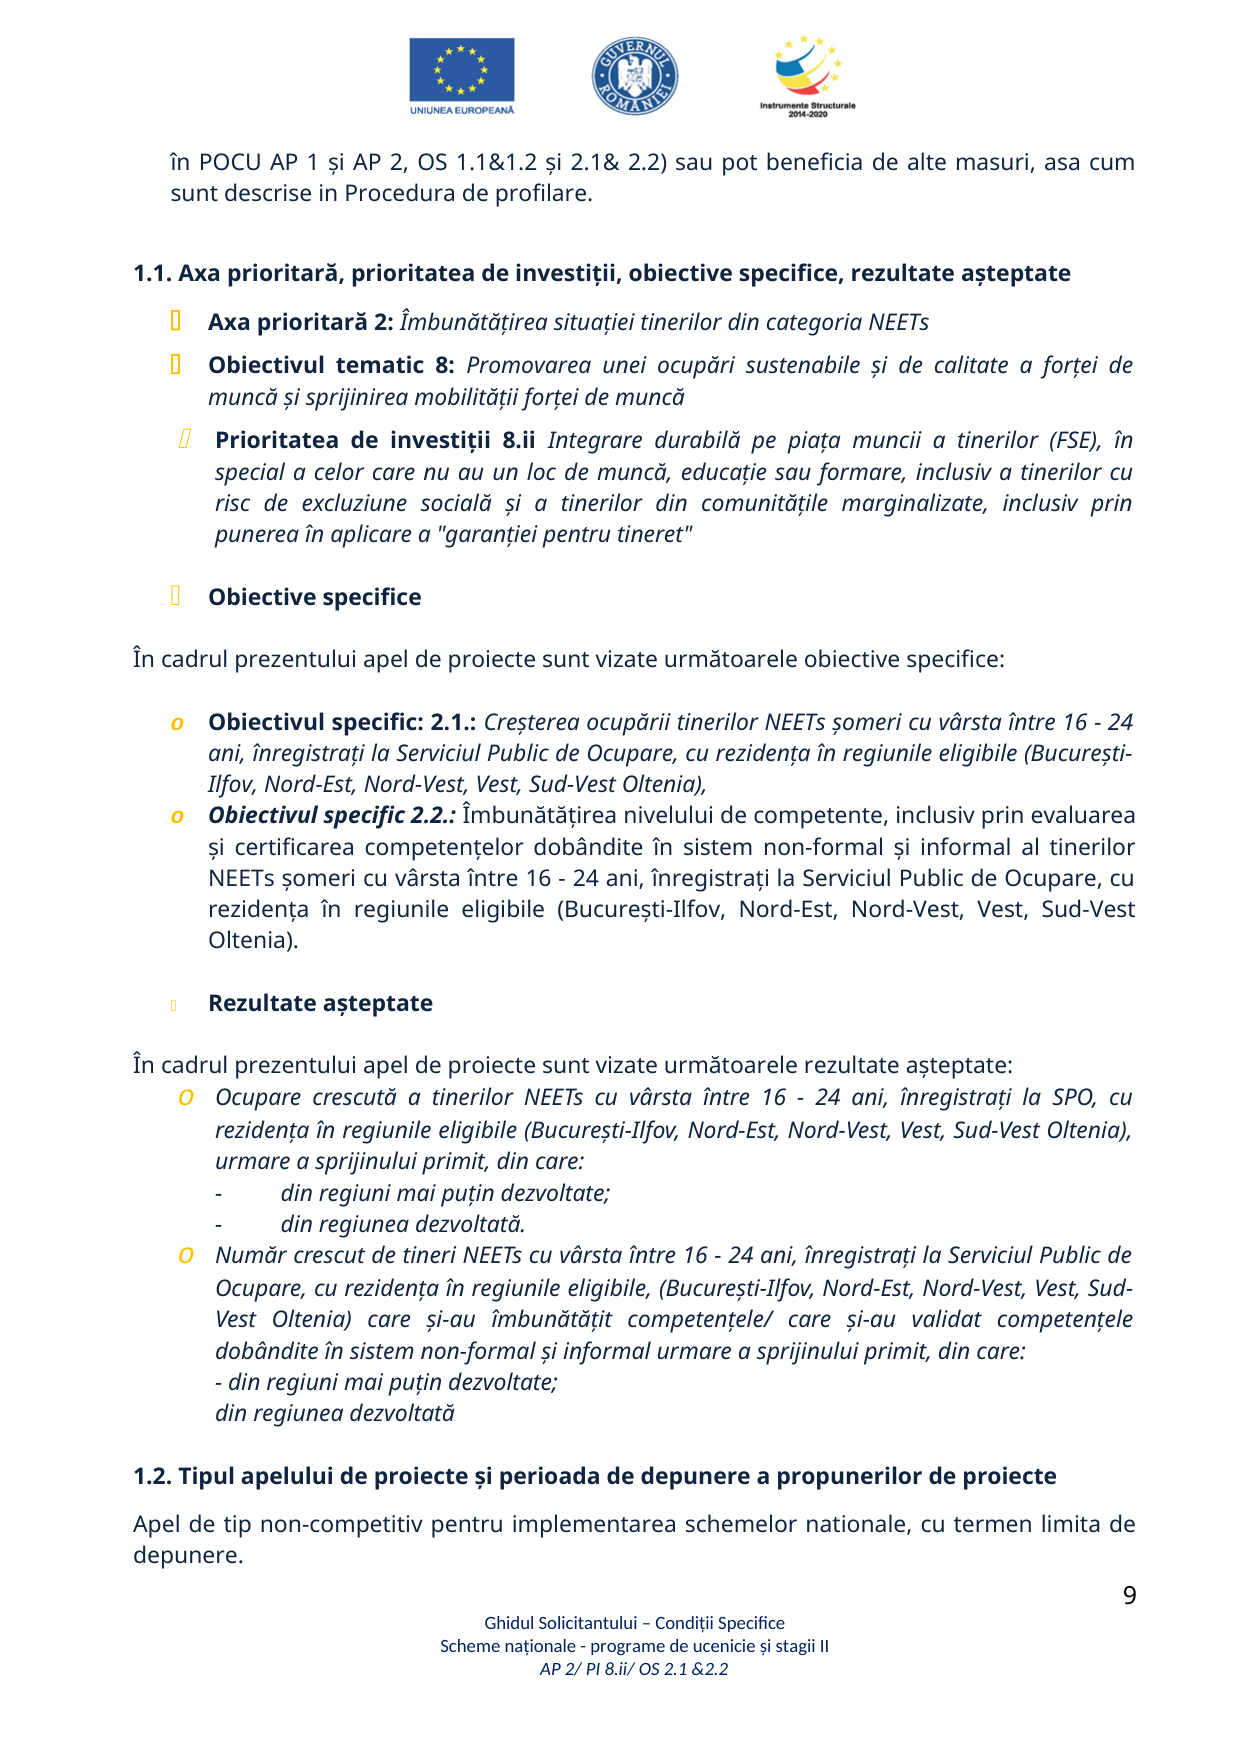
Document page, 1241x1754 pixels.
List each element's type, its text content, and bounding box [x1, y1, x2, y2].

list Obiectivul specific 2.2.: Îmbunătățirea nivelului de competente, inclusiv prin evaluarea și certificarea competențelor dobândite în sistem non-formal și informal al tinerilor NEETs șomeri cu vârsta între 16 - 24 ani, înregistrați la Serviciul Public de Ocupare, cu rezidența în regiunile eligibile (București-Ilfov, Nord-Est, Nord-Vest, Vest, Sud-Vest Oltenia). [170, 799, 1137, 956]
list Obiectivul specific: 2.1.: Creșterea ocupării tinerilor NEETs șomeri cu vârsta între 16 - 24 ani, înregistrați la Serviciul Public de Ocupare, cu rezidența în regiunile eligibile (București-Ilfov, Nord-Est, Nord-Vest, Vest, Sud-Vest Oltenia), [170, 706, 1137, 799]
list Număr crescut de tineri NEETs cu vârsta între 16 - 24 ani, înregistrați la Serviciul Public de Ocupare, cu rezidența în regiunile eligibile, (București-Ilfov, Nord-Est, Nord-Vest, Vest, Sud-Vest Oltenia) care și-au îmbunătățit competențele/ care și-au validat competențele dobândite în sistem non-formal și informal urmare a sprijinului primit, din care: [177, 1239, 1137, 1366]
text Apel de tip non-competitiv pentru implementarea schemelor nationale, cu termen limita de depunere. [133, 1508, 1137, 1571]
list din regiunea dezvoltată [215, 1397, 1137, 1428]
list - din regiunea dezvoltată. [215, 1208, 1137, 1239]
list Obiectivul tematic 8: Promovarea unei ocupări sustenabile și de calitate a forței de muncă și sprijinirea mobilității forței de muncă [170, 349, 1137, 412]
list Prioritatea de investiții 8.ii Integrare durabilă pe piața muncii a tinerilor (FSE), în special a celor care nu au un loc de muncă, educație sau formare, inclusiv a tinerilor cu risc de excluziune socială și a tinerilor din comunitățile marginalizate, inclusiv prin punerea în aplicare a "garanției pentru tineret" [177, 424, 1137, 549]
text În cadrul prezentului apel de proiecte sunt vizate următoarele obiective specifice: [133, 643, 1137, 674]
text În cadrul prezentului apel de proiecte sunt vizate următoarele rezultate așteptate: [133, 1049, 1137, 1081]
list Rezultate așteptate [170, 987, 1137, 1018]
list Obiective specifice [170, 581, 1137, 612]
list - din regiuni mai puțin dezvoltate; [215, 1176, 1137, 1208]
text 1.2. Tipul apelului de proiecte și perioada de depunere a propunerilor de proiecte [133, 1460, 1137, 1491]
list - din regiuni mai puțin dezvoltate; [215, 1366, 1137, 1397]
list Axa prioritară 2: Îmbunătăţirea situaţiei tinerilor din categoria NEETs [170, 306, 1137, 337]
list Ocupare crescută a tinerilor NEETs cu vârsta între 16 - 24 ani, înregistrați la SPO, cu rezidența în regiunile eligibile (București-Ilfov, Nord-Est, Nord-Vest, Vest, Sud-Vest Oltenia), urmare a sprijinului primit, din care: [177, 1081, 1137, 1176]
picture [380, 14, 890, 147]
text 1.1. Axa prioritară, prioritatea de investiții, obiective specifice, rezultate așteptate [133, 257, 1137, 288]
